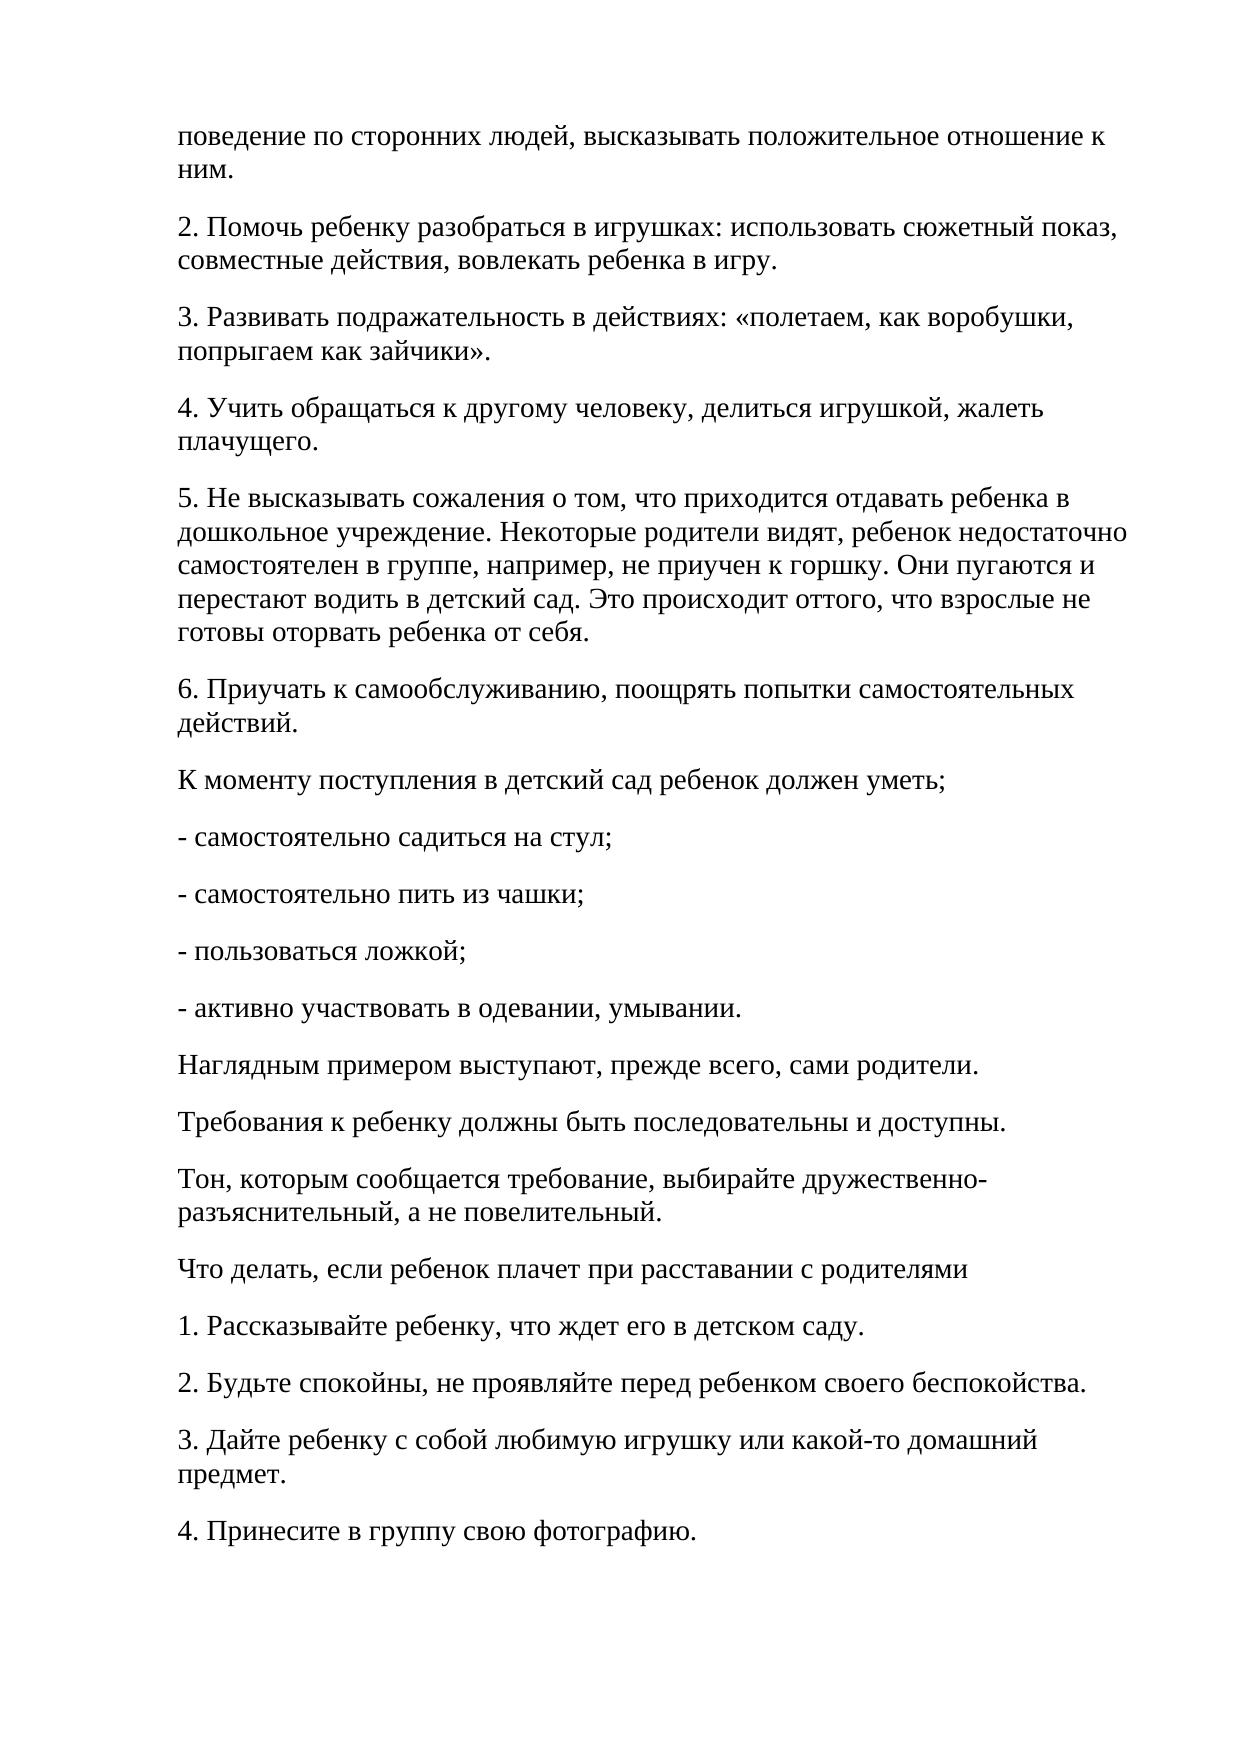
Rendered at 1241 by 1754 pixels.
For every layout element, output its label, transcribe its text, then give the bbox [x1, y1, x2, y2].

text 4. Принесите в группу свою фотографию. [177, 1513, 1152, 1546]
text 2. Будьте спокойны, не проявляйте перед ребенком своего беспокойства. [177, 1365, 1152, 1399]
text Требования к ребенку должны быть последовательны и доступны. [177, 1104, 1152, 1137]
text - пользоваться ложкой; [177, 933, 1152, 966]
text Наглядным примером выступают, прежде всего, сами родители. [177, 1047, 1152, 1080]
text 3. Развивать подражательность в действиях: «полетаем, как воробушки, попрыгаем как зайчики». [177, 299, 1152, 366]
text 4. Учить обращаться к другому человеку, делиться игрушкой, жалеть плачущего. [177, 390, 1152, 457]
text 5. Не высказывать сожаления о том, что приходится отдавать ребенка в дошкольное учреждение. Некоторые родители видят, ребенок недостаточно самостоятелен в группе, например, не приучен к горшку. Они пугаются и перестают водить в детский сад. Это происходит оттого, что взрослые не готовы оторвать ребенка от себя. [177, 480, 1152, 648]
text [177, 118, 1152, 185]
text 2. Помочь ребенку разобраться в игрушках: использовать сюжетный показ, совместные действия, вовлекать ребенка в игру. [177, 209, 1152, 276]
text 3. Дайте ребенку с собой любимую игрушку или какой-то домашний предмет. [177, 1422, 1152, 1489]
text Что делать, если ребенок плачет при расставании с родителями [177, 1251, 1152, 1285]
text Тон, которым сообщается требование, выбирайте дружественно-разъяснительный, а не повелительный. [177, 1161, 1152, 1228]
text 1. Рассказывайте ребенку, что ждет его в детском саду. [177, 1308, 1152, 1342]
text - активно участвовать в одевании, умывании. [177, 990, 1152, 1023]
text К моменту поступления в детский сад ребенок должен уметь; [177, 762, 1152, 795]
text - самостоятельно пить из чашки; [177, 876, 1152, 909]
text 6. Приучать к самообслуживанию, поощрять попытки самостоятельных действий. [177, 671, 1152, 738]
text - самостоятельно садиться на стул; [177, 819, 1152, 852]
